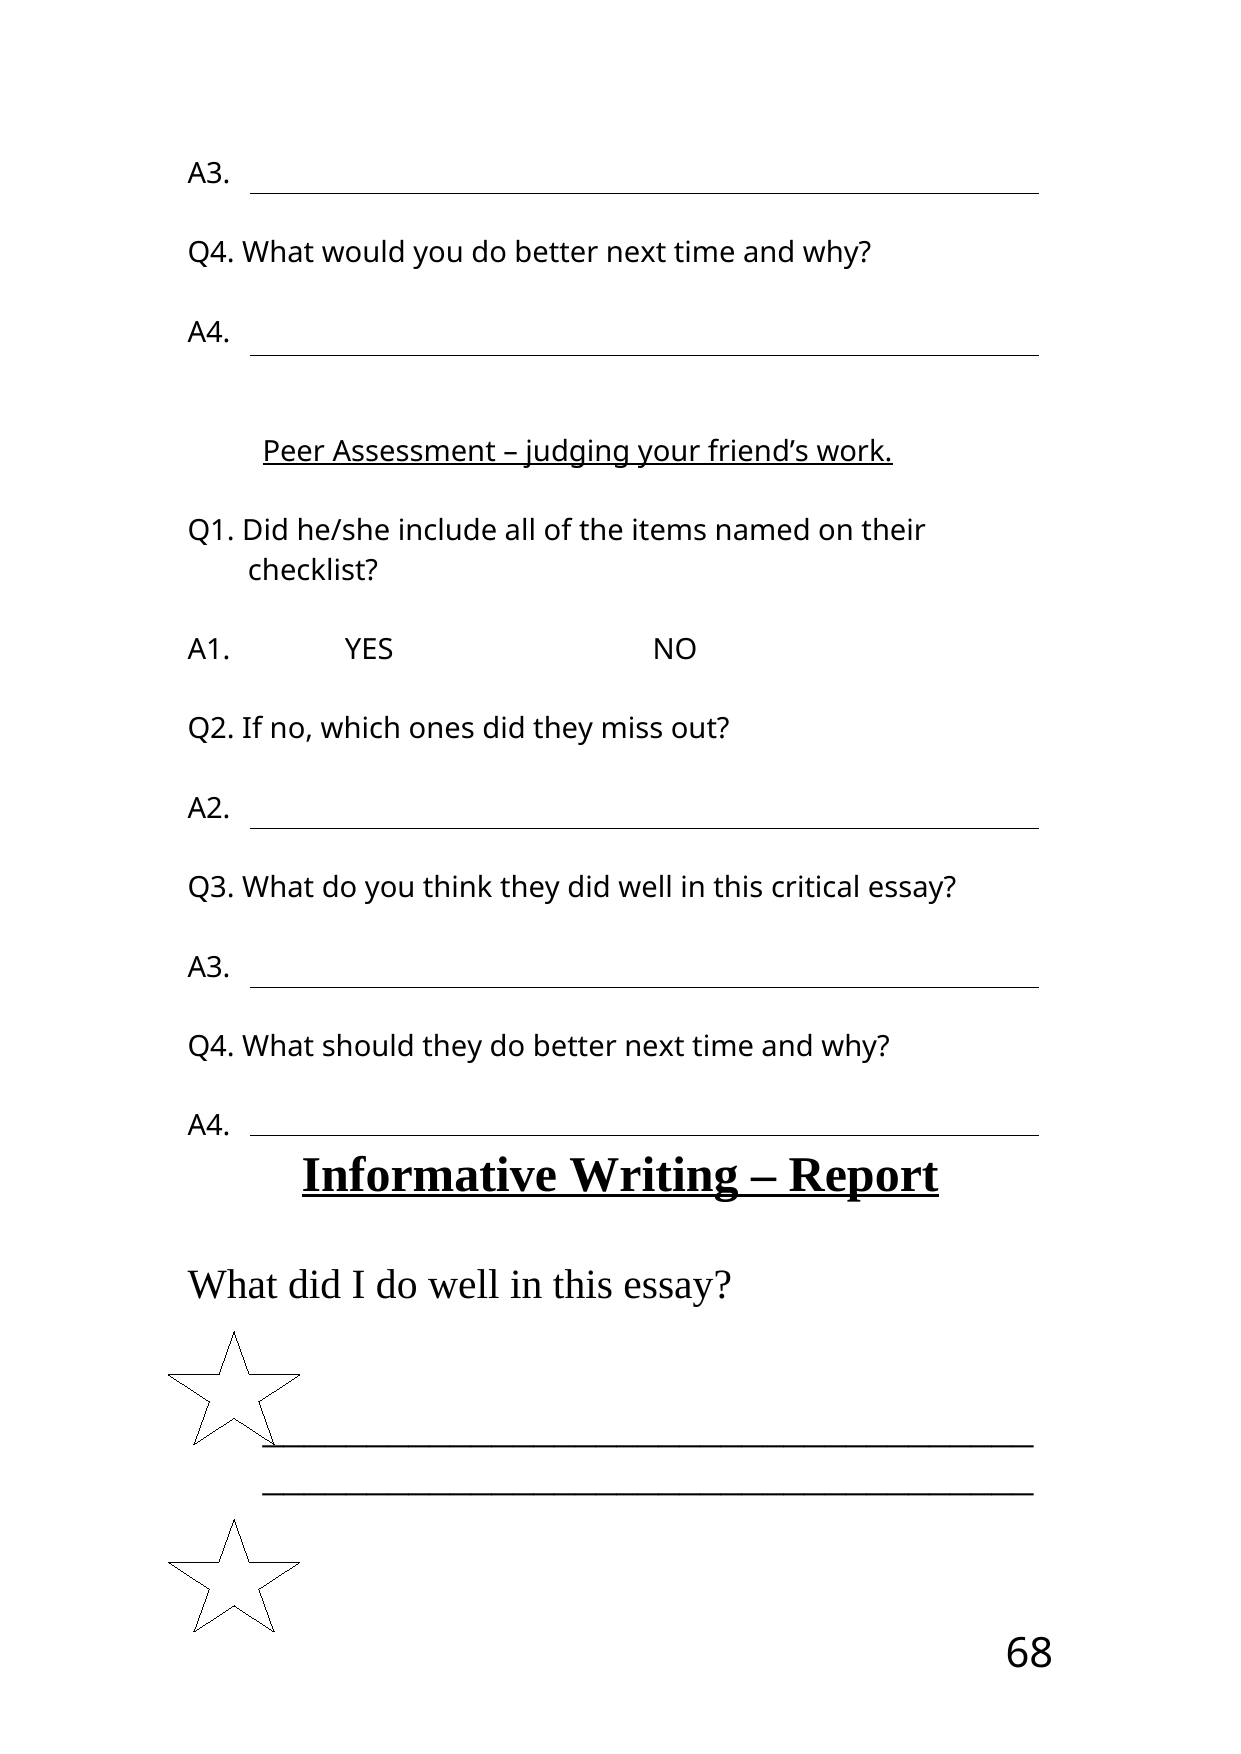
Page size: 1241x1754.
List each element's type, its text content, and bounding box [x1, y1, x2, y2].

text checklist? [187, 549, 1053, 589]
text A3. [187, 946, 1053, 986]
text A4. [187, 1104, 1053, 1144]
text A3. [187, 152, 1053, 192]
text Q4. What should they do better next time and why? [187, 1025, 1053, 1065]
text _____________________________________ _____________________________________ [262, 1403, 1053, 1499]
text Q4. What would you do better next time and why? [187, 231, 1053, 271]
text Informative Writing – Report [187, 1144, 1053, 1202]
text Q2. If no, which ones did they miss out? [187, 708, 1053, 747]
text Q1. Did he/she include all of the items named on their [187, 509, 1053, 549]
text A1. YES NO [187, 628, 1053, 668]
text Peer Assessment – judging your friend’s work. [187, 430, 1053, 469]
text A2. [187, 787, 1053, 827]
text Q3. What do you think they did well in this critical essay? [187, 866, 1053, 906]
text A4. [187, 311, 1053, 351]
text What did I do well in this essay? [187, 1259, 1053, 1307]
